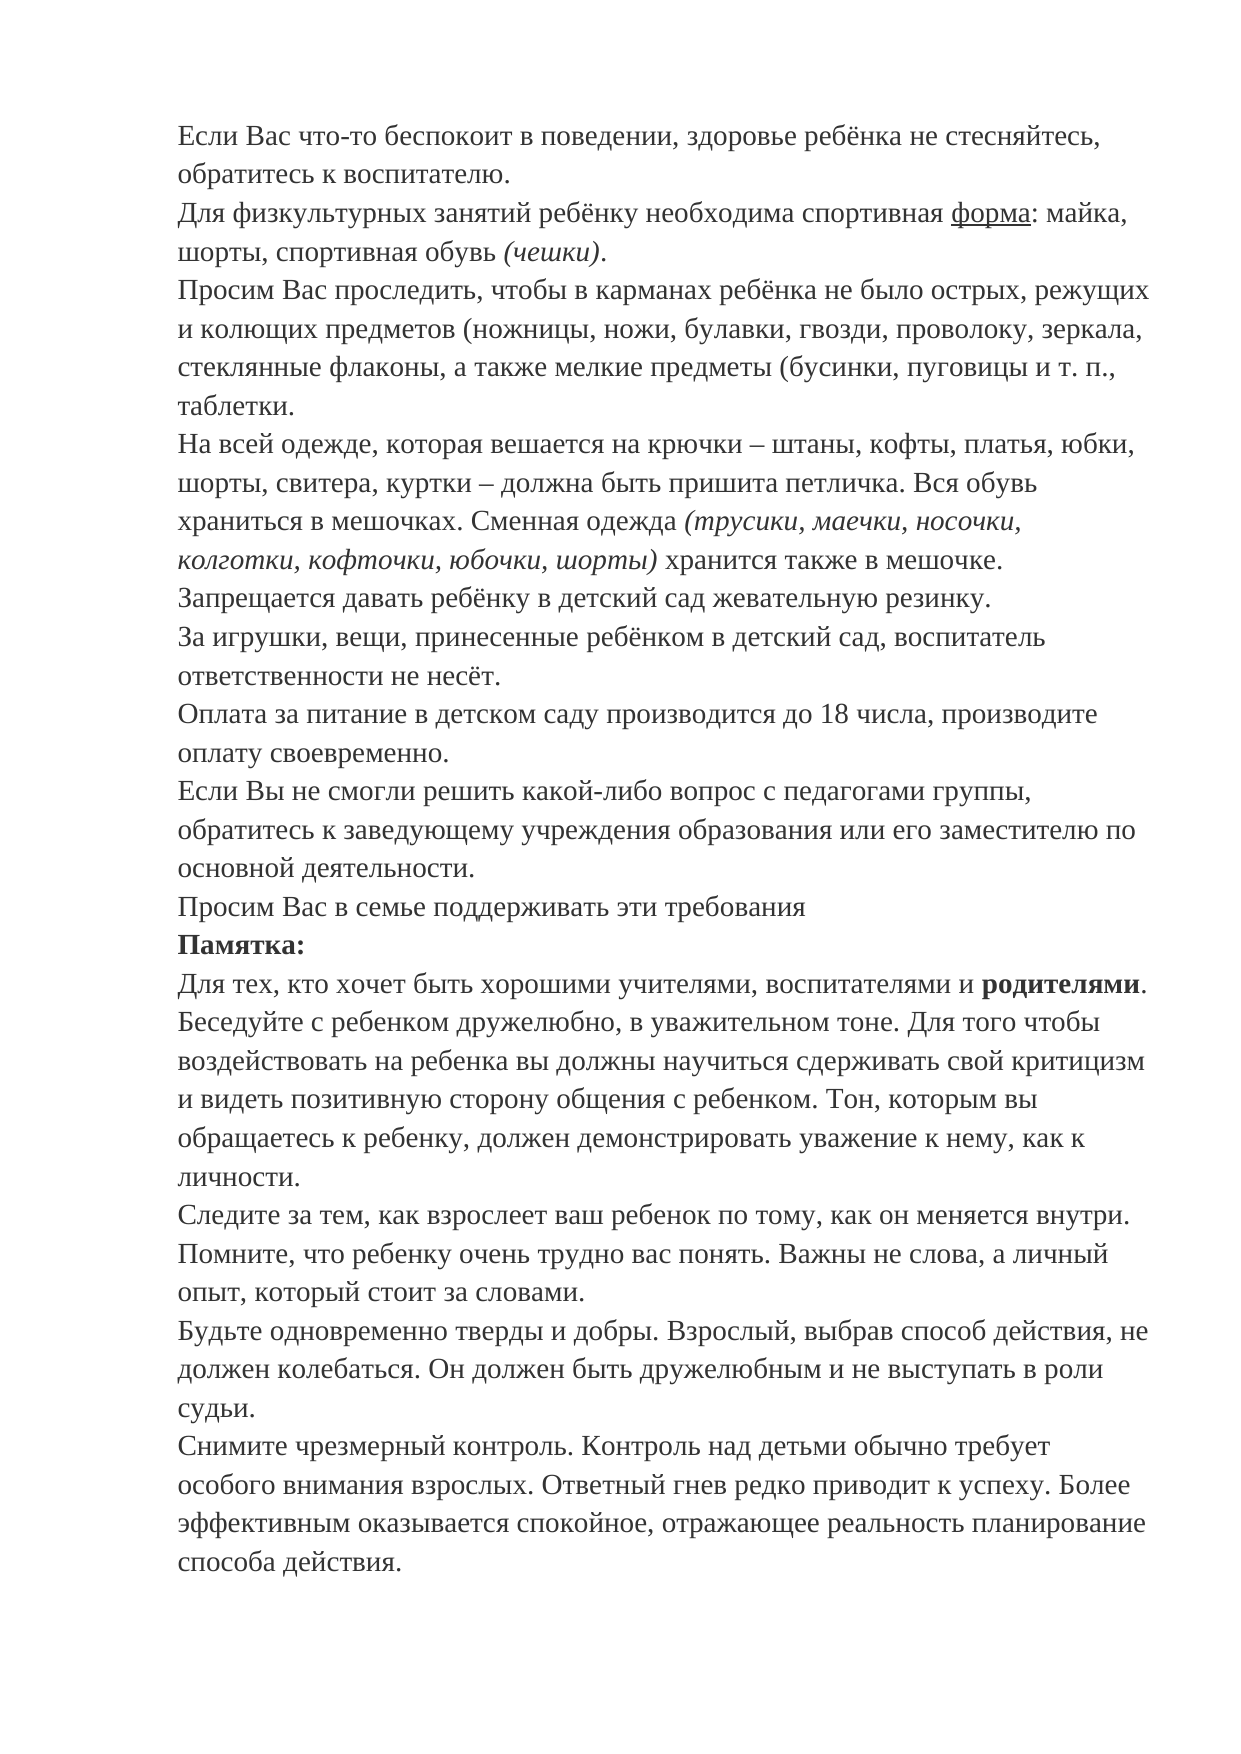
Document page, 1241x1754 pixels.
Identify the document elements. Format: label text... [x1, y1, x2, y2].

text Следите за тем, как взрослеет ваш ребенок по тому, как он меняется внутри. Помните, что ребенку очень трудно вас понять. Важны не слова, а личный опыт, который стоит за словами. [177, 1197, 1152, 1308]
text Просим Вас в семье поддерживать эти требования [177, 889, 1152, 922]
text Если Вы не смогли решить какой-либо вопрос с педагогами группы, обратитесь к заведующему учреждения образования или его заместителю по основной деятельности. [177, 773, 1152, 884]
text Будьте одновременно тверды и добры. Взрослый, выбрав способ действия, не должен колебаться. Он должен быть дружелюбным и не выступать в роли судьи. [177, 1313, 1152, 1423]
text Беседуйте с ребенком дружелюбно, в уважительном тоне. Для того чтобы воздействовать на ребенка вы должны научиться сдерживать свой критицизм и видеть позитивную сторону общения с ребенком. Тон, которым вы обращаетесь к ребенку, должен демонстрировать уважение к нему, как к личности. [177, 1004, 1152, 1192]
text Для тех, кто хочет быть хорошими учителями, воспитателями и родителями. [177, 966, 1152, 999]
text На всей одежде, которая вешается на крючки – штаны, кофты, платья, юбки, шорты, свитера, куртки – должна быть пришита петличка. Вся обувь храниться в мешочках. Сменная одежда (трусики, маечки, носочки, колготки, кофточки, юбочки, шорты) хранится также в мешочке. [177, 426, 1152, 576]
text Снимите чрезмерный контроль. Контроль над детьми обычно требует особого внимания взрослых. Ответный гнев редко приводит к успеху. Более эффективным оказывается спокойное, отражающее реальность планирование способа действия. [177, 1428, 1152, 1578]
text Если Вас что-то беспокоит в поведении, здоровье ребёнка не стесняйтесь, обратитесь к воспитателю. [177, 118, 1152, 190]
text Оплата за питание в детском саду производится до 18 числа, производите оплату своевременно. [177, 696, 1152, 768]
text Памятка: [177, 927, 1152, 961]
text Просим Вас проследить, чтобы в карманах ребёнка не было острых, режущих и колющих предметов (ножницы, ножи, булавки, гвозди, проволоку, зеркала, стеклянные флаконы, а также мелкие предметы (бусинки, пуговицы и т. п., таблетки. [177, 272, 1152, 421]
text Для физкультурных занятий ребёнку необходима спортивная форма: майка, шорты, спортивная обувь (чешки). [177, 195, 1152, 267]
text За игрушки, вещи, принесенные ребёнком в детский сад, воспитатель ответственности не несёт. [177, 619, 1152, 691]
text Запрещается давать ребёнку в детский сад жевательную резинку. [177, 581, 1152, 614]
